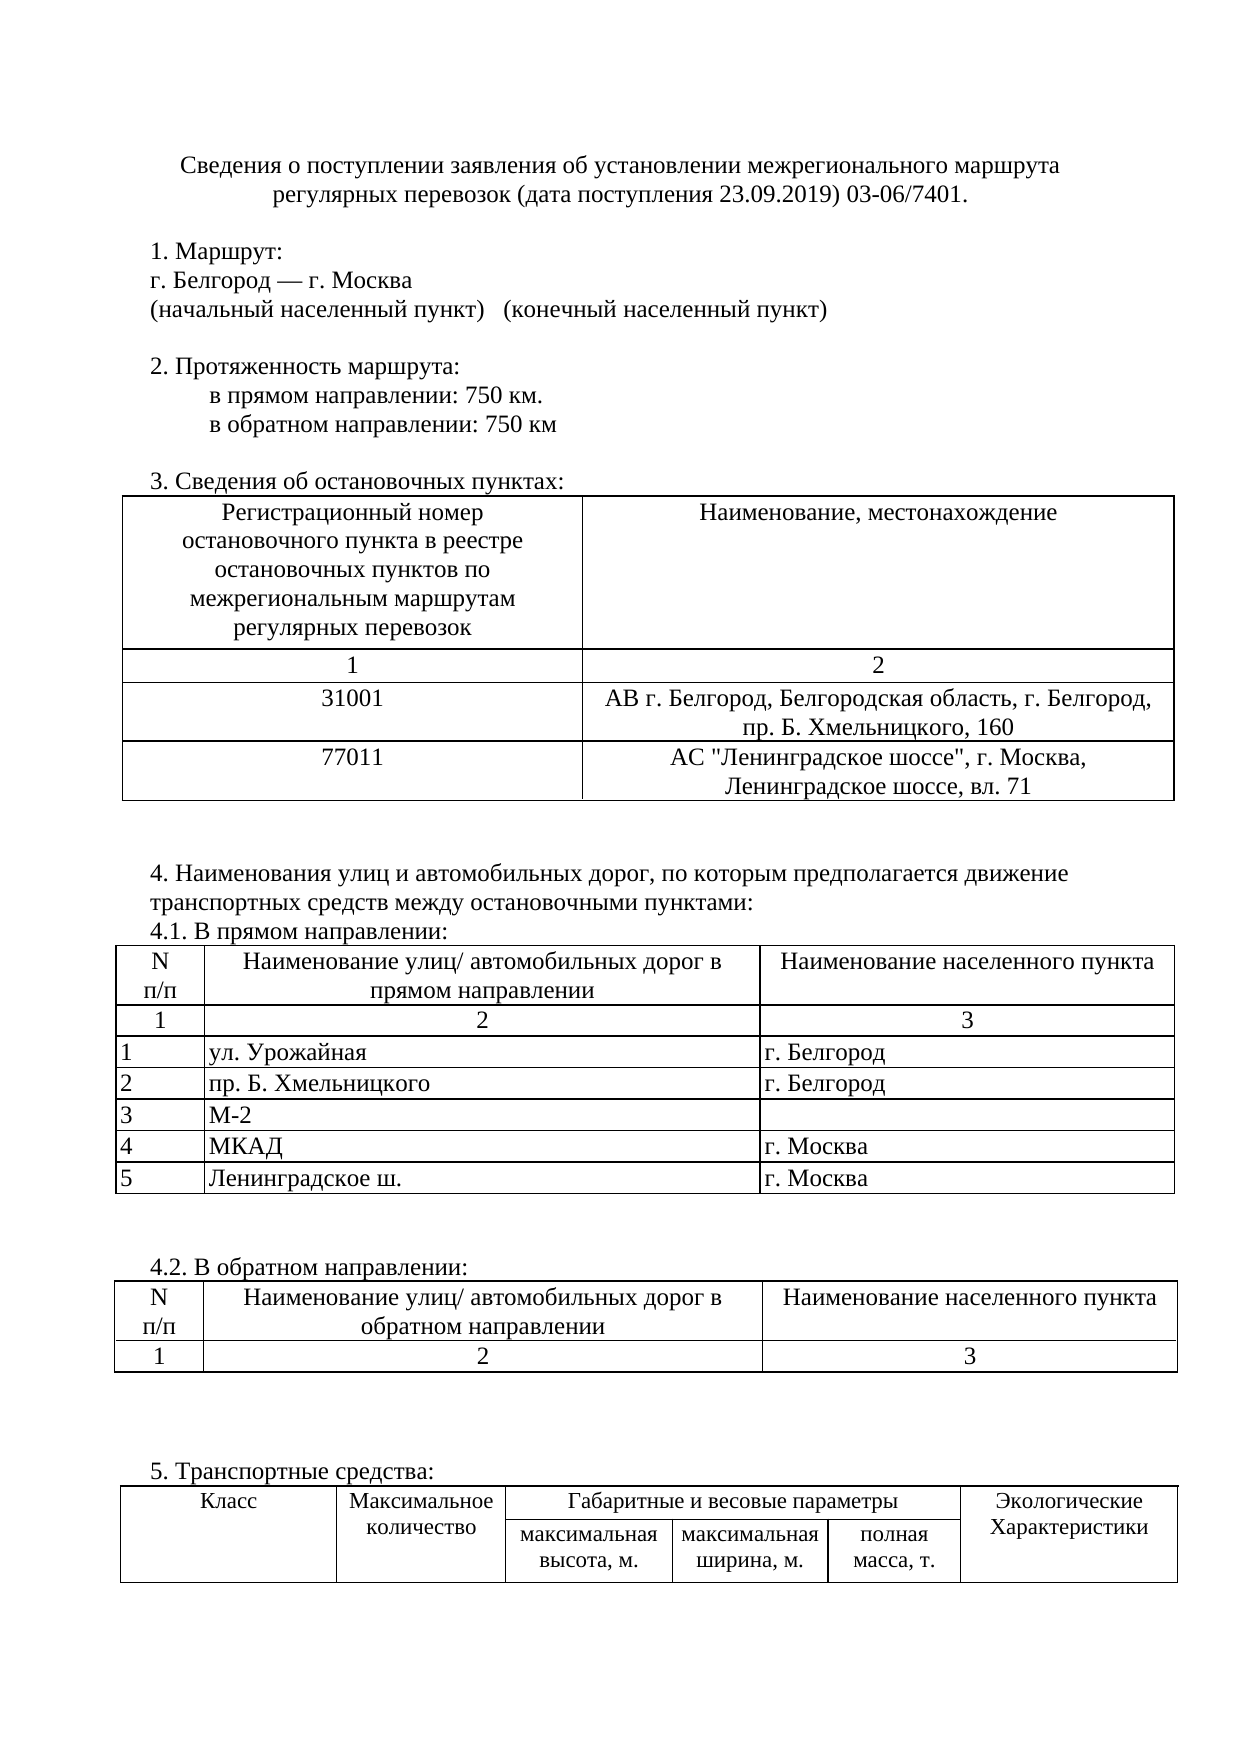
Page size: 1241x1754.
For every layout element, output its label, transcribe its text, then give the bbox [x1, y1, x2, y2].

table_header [337, 1487, 505, 1582]
table_cell пр. Б. Хмельницкого [205, 1068, 759, 1098]
table_cell 1 [115, 1341, 203, 1371]
table_cell 4 [117, 1131, 204, 1161]
text 1. Маршрут: [150, 236, 1090, 265]
text 3. Сведения об остановочных пунктах: [150, 466, 1090, 495]
table_header Класс [121, 1487, 336, 1582]
table_cell г. Белгород [761, 1068, 1174, 1098]
table_cell 3 [761, 1006, 1174, 1035]
table_cell 3 [763, 1340, 1177, 1371]
table_cell [761, 1100, 1174, 1130]
text (начальный населенный пункт) (конечный населенный пункт) [150, 294, 1090, 322]
table_cell 2 [204, 1341, 762, 1371]
table_header Наименование населенного пункта [761, 946, 1174, 1004]
table_cell г. Москва [761, 1131, 1174, 1161]
table_cell г. Москва [761, 1163, 1174, 1193]
table_header Наименование улиц/ автомобильных дорог в прямом направлении [205, 946, 759, 1004]
table_cell МКАД [205, 1131, 759, 1161]
text г. Белгород — г. Москва [150, 265, 1090, 294]
table_cell максимальная ширина, м. [673, 1520, 827, 1582]
table_header N п/п [115, 1282, 203, 1339]
text 5. Транспортные средства: [150, 1456, 1090, 1485]
text 4.2. В обратном направлении: [150, 1252, 1090, 1280]
table_cell максимальная высота, м. [506, 1520, 672, 1582]
table_cell 31001 [123, 683, 582, 740]
table_header Наименование, местонахождение [583, 497, 1173, 648]
table_cell 2 [117, 1068, 204, 1098]
table_cell 1 [123, 650, 582, 681]
table_cell М-2 [205, 1100, 759, 1130]
table_cell 2 [583, 650, 1173, 681]
text в обратном направлении: 750 км [150, 409, 1090, 437]
table_header N п/п [117, 946, 204, 1004]
table_cell г. Белгород [761, 1037, 1174, 1067]
table_cell 3 [117, 1100, 204, 1130]
table_cell 1 [117, 1037, 204, 1067]
table_header Габаритные и весовые параметры [506, 1487, 960, 1518]
text в прямом направлении: 750 км. [150, 380, 1090, 409]
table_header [961, 1487, 1177, 1582]
table_cell 77011 [123, 742, 582, 799]
table_cell 2 [205, 1006, 759, 1035]
table_cell ул. Урожайная [205, 1037, 759, 1067]
table_cell 1 [117, 1006, 204, 1035]
table_header Наименование населенного пункта [763, 1282, 1177, 1339]
text 4.1. В прямом направлении: [150, 916, 1090, 945]
table_cell АС "Ленинградское шоссе", г. Москва, Ленинградское шоссе, вл. 71 [583, 742, 1173, 799]
text 4. Наименования улиц и автомобильных дорог, по которым предполагается движение транспортных средств между остановочными пунктами: [150, 858, 1090, 916]
table_cell АВ г. Белгород, Белгородская область, г. Белгород, пр. Б. Хмельницкого, 160 [583, 683, 1173, 740]
text Сведения о поступлении заявления об установлении межрегионального маршрута регулярных перевозок (дата поступления 23.09.2019) 03-06/7401. [150, 150, 1090, 207]
table_cell Ленинградское ш. [205, 1163, 759, 1193]
text 2. Протяженность маршрута: [150, 351, 1090, 380]
table_header Наименование улиц/ автомобильных дорог в обратном направлении [204, 1282, 762, 1339]
table_cell 5 [117, 1163, 204, 1193]
table_cell полная масса, т. [829, 1520, 960, 1582]
table_header Регистрационный номер остановочного пункта в реестре остановочных пунктов по межрегиональным маршрутам регулярных перевозок [123, 497, 582, 648]
